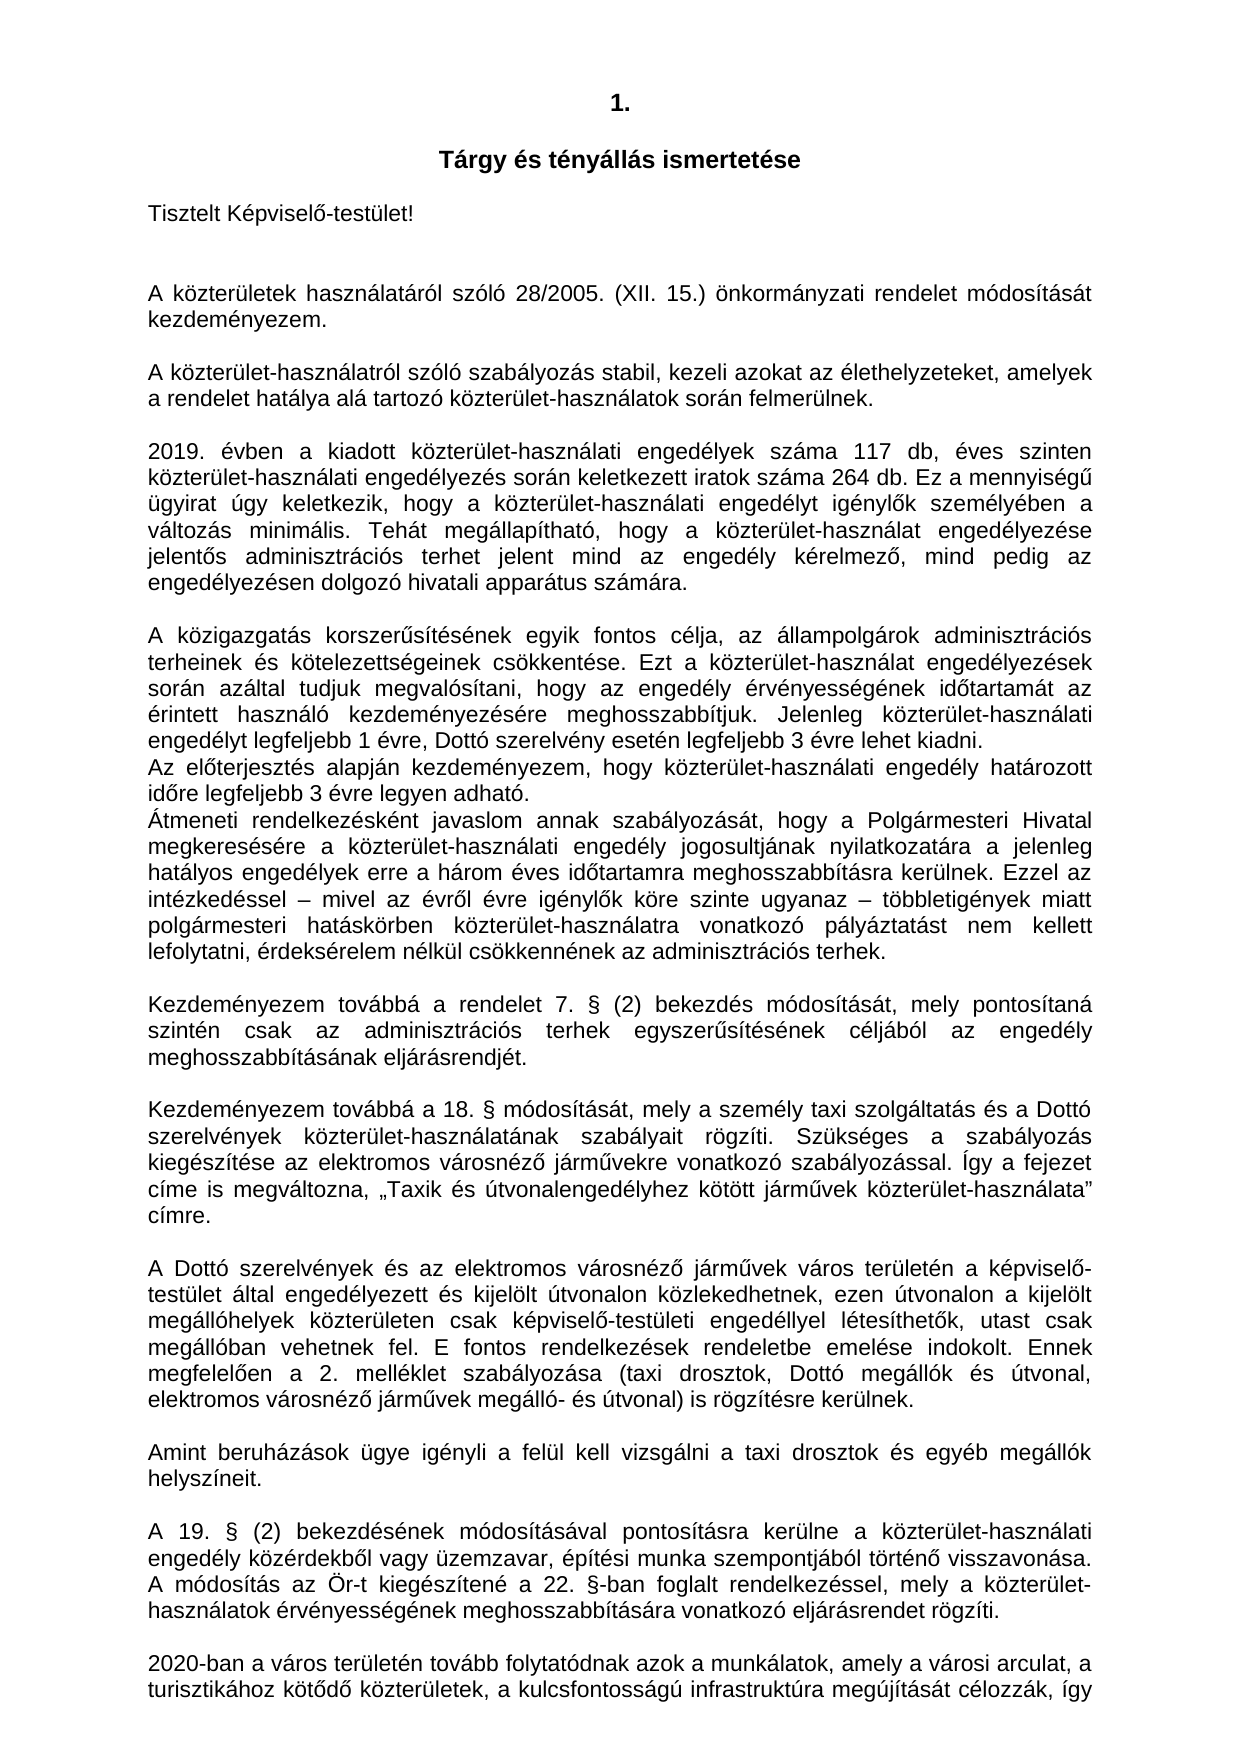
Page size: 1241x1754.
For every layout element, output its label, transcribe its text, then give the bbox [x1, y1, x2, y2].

text 2019. évben a kiadott közterület-használati engedélyek száma 117 db, éves szinten közterület-használati engedélyezés során keletkezett iratok száma 264 db. Ez a mennyiségű ügyirat úgy keletkezik, hogy a közterület-használati engedélyt igénylők személyében a változás minimális. Tehát megállapítható, hogy a közterület-használat engedélyezése jelentős adminisztrációs terhet jelent mind az engedély kérelmező, mind pedig az engedélyezésen dolgozó hivatali apparátus számára. [148, 438, 1093, 596]
text A Dottó szerelvények és az elektromos városnéző járművek város területén a képviselő-testület által engedélyezett és kijelölt útvonalon közlekedhetnek, ezen útvonalon a kijelölt megállóhelyek közterületen csak képviselő-testületi engedéllyel létesíthetők, utast csak megállóban vehetnek fel. E fontos rendelkezések rendeletbe emelése indokolt. Ennek megfelelően a 2. melléklet szabályozása (taxi drosztok, Dottó megállók és útvonal, elektromos városnéző járművek megálló- és útvonal) is rögzítésre kerülnek. [148, 1254, 1093, 1413]
text 1. [148, 88, 1093, 117]
text Tárgy és tényállás ismertetése [148, 145, 1093, 174]
text Amint beruházások ügye igényli a felül kell vizsgálni a taxi drosztok és egyéb megállók helyszíneit. [148, 1439, 1093, 1492]
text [148, 1650, 1093, 1703]
text A 19. § (2) bekezdésének módosításával pontosításra kerülne a közterület-használati engedély közérdekből vagy üzemzavar, építési munka szempontjából történő visszavonása. A módosítás az Ör-t kiegészítené a 22. §-ban foglalt rendelkezéssel, mely a közterület-használatok érvényességének meghosszabbítására vonatkozó eljárásrendet rögzíti. [148, 1518, 1093, 1623]
text Átmeneti rendelkezésként javaslom annak szabályozását, hogy a Polgármesteri Hivatal megkeresésére a közterület-használati engedély jogosultjának nyilatkozatára a jelenleg hatályos engedélyek erre a három éves időtartamra meghosszabbításra kerülnek. Ezzel az intézkedéssel – mivel az évről évre igénylők köre szinte ugyanaz – többletigények miatt polgármesteri hatáskörben közterület-használatra vonatkozó pályáztatást nem kellett lefolytatni, érdeksérelem nélkül csökkennének az adminisztrációs terhek. [148, 807, 1093, 965]
text A közterület-használatról szóló szabályozás stabil, kezeli azokat az élethelyzeteket, amelyek a rendelet hatálya alá tartozó közterület-használatok során felmerülnek. [148, 358, 1093, 411]
text Tisztelt Képviselő-testület! [148, 200, 1093, 227]
text Kezdeményezem továbbá a 18. § módosítását, mely a személy taxi szolgáltatás és a Dottó szerelvények közterület-használatának szabályait rögzíti. Szükséges a szabályozás kiegészítése az elektromos városnéző járművekre vonatkozó szabályozással. Így a fejezet címe is megváltozna, „Taxik és útvonalengedélyhez kötött járművek közterület-használata” címre. [148, 1096, 1093, 1228]
text Az előterjesztés alapján kezdeményezem, hogy közterület-használati engedély határozott időre legfeljebb 3 évre legyen adható. [148, 754, 1093, 807]
text A közterületek használatáról szóló 28/2005. (XII. 15.) önkormányzati rendelet módosítását kezdeményezem. [148, 279, 1093, 332]
text Kezdeményezem továbbá a rendelet 7. § (2) bekezdés módosítását, mely pontosítaná szintén csak az adminisztrációs terhek egyszerűsítésének céljából az engedély meghosszabbításának eljárásrendjét. [148, 991, 1093, 1070]
text A közigazgatás korszerűsítésének egyik fontos célja, az állampolgárok adminisztrációs terheinek és kötelezettségeinek csökkentése. Ezt a közterület-használat engedélyezések során azáltal tudjuk megvalósítani, hogy az engedély érvényességének időtartamát az érintett használó kezdeményezésére meghosszabbítjuk. Jelenleg közterület-használati engedélyt legfeljebb 1 évre, Dottó szerelvény esetén legfeljebb 3 évre lehet kiadni. [148, 622, 1093, 754]
